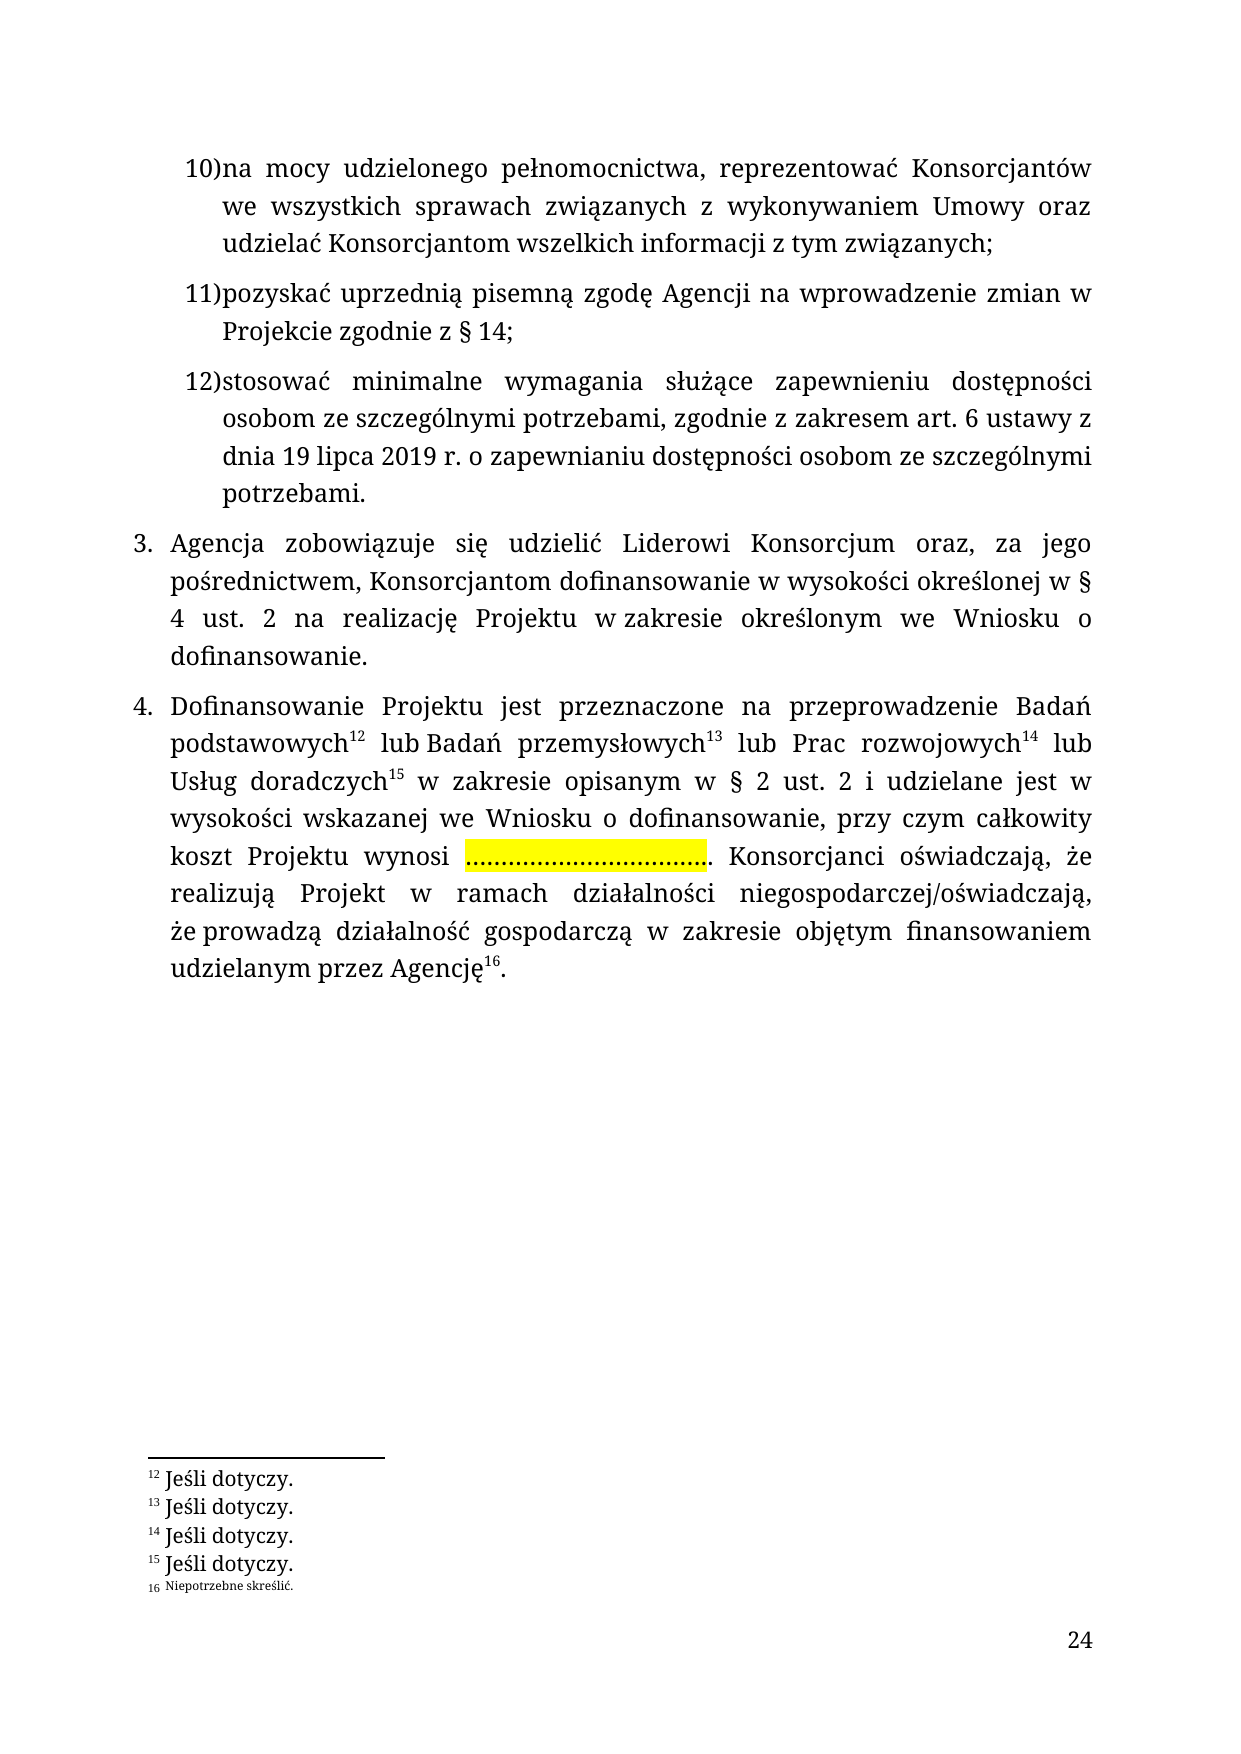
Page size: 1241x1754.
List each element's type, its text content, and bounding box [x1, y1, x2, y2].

list na mocy udzielonego pełnomocnictwa, reprezentować Konsorcjantów we wszystkich sprawach związanych z wykonywaniem Umowy oraz udzielać Konsorcjantom wszelkich informacji z tym związanych; [185, 148, 1092, 260]
list pozyskać uprzednią pisemną zgodę Agencji na wprowadzenie zmian w Projekcie zgodnie z § 14; [185, 273, 1092, 348]
list Dofinansowanie Projektu jest przeznaczone na przeprowadzenie Badań podstawowych lub Badań przemysłowych lub Prac rozwojowych lub Usług doradczych w zakresie opisanym w § 2 ust. 2 i udzielane jest w wysokości wskazanej we Wniosku o dofinansowanie, przy czym całkowity koszt Projektu wynosi …………………………….. Konsorcjanci oświadczają, że realizują Projekt w ramach działalności niegospodarczej/oświadczają, że prowadzą działalność gospodarczą w zakresie objętym finansowaniem udzielanym przez Agencję. [133, 685, 1092, 985]
list stosować minimalne wymagania służące zapewnieniu dostępności osobom ze szczególnymi potrzebami, zgodnie z zakresem art. 6 ustawy z dnia 19 lipca 2019 r. o zapewnianiu dostępności osobom ze szczególnymi potrzebami. [185, 360, 1092, 510]
list Agencja zobowiązuje się udzielić Liderowi Konsorcjum oraz, za jego pośrednictwem, Konsorcjantom dofinansowanie w wysokości określonej w § 4 ust. 2 na realizację Projektu w zakresie określonym we Wniosku o dofinansowanie. [133, 523, 1092, 673]
